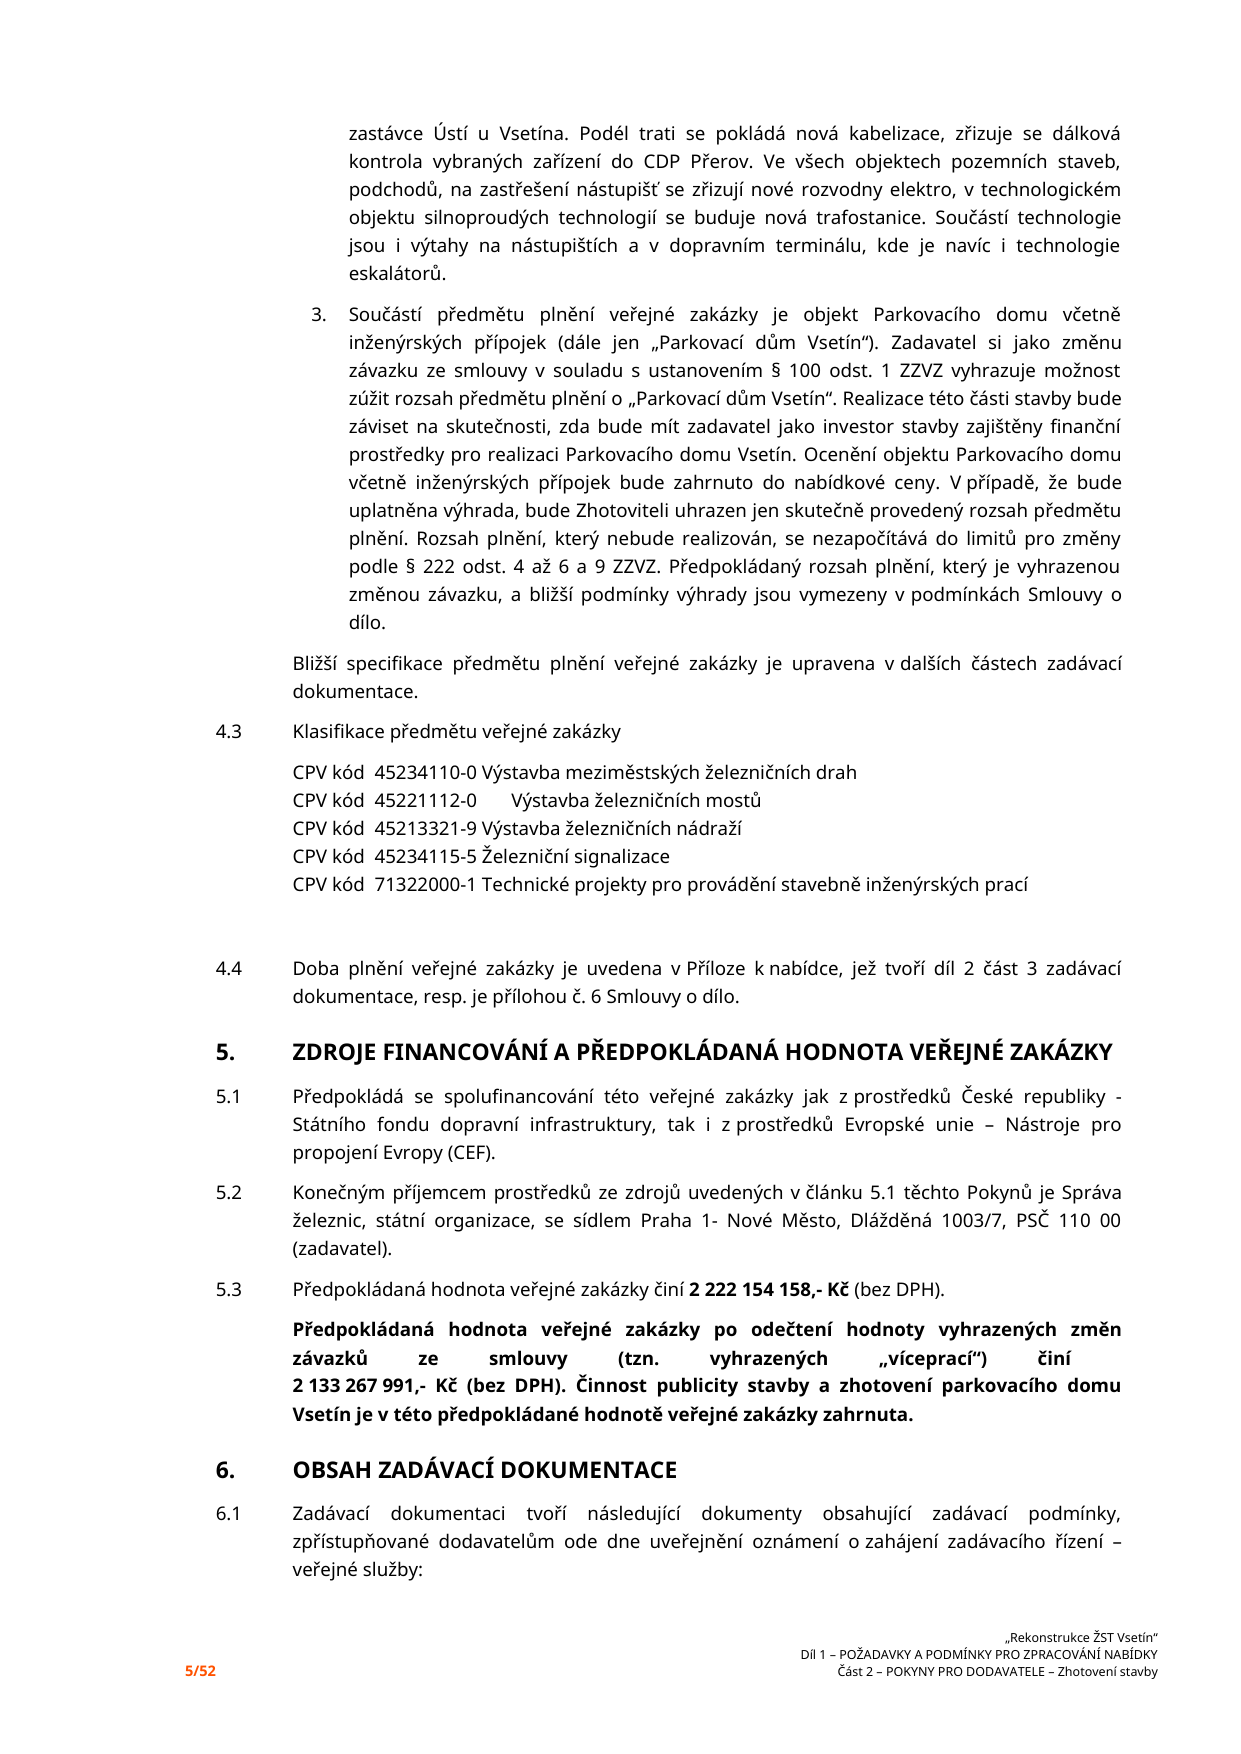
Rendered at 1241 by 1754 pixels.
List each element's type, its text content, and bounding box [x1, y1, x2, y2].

text Předpokládaná hodnota veřejné zakázky činí 2 222 154 158,- Kč (bez DPH). [216, 1276, 1122, 1302]
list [311, 121, 1122, 286]
text Doba plnění veřejné zakázky je uvedena v Příloze k nabídce, jež tvoří díl 2 část 3 zadávací dokumentace, resp. je přílohou č. 6 Smlouvy o dílo. [216, 955, 1122, 1009]
text CPV kód 45234115-5 Železniční signalizace [292, 843, 1122, 869]
list Součástí předmětu plnění veřejné zakázky je objekt Parkovacího domu včetně inženýrských přípojek (dále jen „Parkovací dům Vsetín“). Zadavatel si jako změnu závazku ze smlouvy v souladu s ustanovením § 100 odst. 1 ZZVZ vyhrazuje možnost zúžit rozsah předmětu plnění o „Parkovací dům Vsetín“. Realizace této části stavby bude záviset na skutečnosti, zda bude mít zadavatel jako investor stavby zajištěny finanční prostředky pro realizaci Parkovacího domu Vsetín. Ocenění objektu Parkovacího domu včetně inženýrských přípojek bude zahrnuto do nabídkové ceny. V případě, že bude uplatněna výhrada, bude Zhotoviteli uhrazen jen skutečně provedený rozsah předmětu plnění. Rozsah plnění, který nebude realizován, se nezapočítává do limitů pro změny podle § 222 odst. 4 až 6 a 9 ZZVZ. Předpokládaný rozsah plnění, který je vyhrazenou změnou závazku, a bližší podmínky výhrady jsou vymezeny v podmínkách Smlouvy o dílo. [311, 301, 1122, 635]
text Zadávací dokumentaci tvoří následující dokumenty obsahující zadávací podmínky, zpřístupňované dodavatelům ode dne uveřejnění oznámení o zahájení zadávacího řízení – veřejné služby: [216, 1501, 1122, 1582]
text CPV kód 45221112-0 Výstavba železničních mostů [292, 787, 1122, 813]
text Bližší specifikace předmětu plnění veřejné zakázky je upravena v dalších částech zadávací dokumentace. [292, 650, 1122, 703]
text CPV kód 45213321-9 Výstavba železničních nádraží [292, 815, 1122, 841]
text ZDROJE FINANCOVÁNÍ a PŘEDPOKLÁDANÁ HODNOTA VEŘEJNÉ ZAKÁZKY [216, 1036, 1122, 1067]
text Předpokládaná hodnota veřejné zakázky po odečtení hodnoty vyhrazených změn závazků ze smlouvy (tzn. vyhrazených „víceprací“) činí 2 133 267 991,- Kč (bez DPH). Činnost publicity stavby a zhotovení parkovacího domu Vsetín je v této předpokládané hodnotě veřejné zakázky zahrnuta. [292, 1317, 1122, 1426]
text Předpokládá se spolufinancování této veřejné zakázky jak z prostředků České republiky - Státního fondu dopravní infrastruktury, tak i z prostředků Evropské unie – Nástroje pro propojení Evropy (CEF). [216, 1083, 1122, 1165]
text Konečným příjemcem prostředků ze zdrojů uvedených v článku 5.1 těchto Pokynů je Správa železnic, státní organizace, se sídlem Praha 1- Nové Město, Dlážděná 1003/7, PSČ 110 00 (zadavatel). [216, 1180, 1122, 1261]
text CPV kód 45234110-0 Výstavba meziměstských železničních drah [292, 759, 1122, 784]
text Klasifikace předmětu veřejné zakázky [216, 718, 1122, 744]
text OBSAH ZADÁVACÍ DOKUMENTACE [216, 1454, 1122, 1485]
text CPV kód 71322000-1 Technické projekty pro provádění stavebně inženýrských prací [292, 871, 1122, 897]
